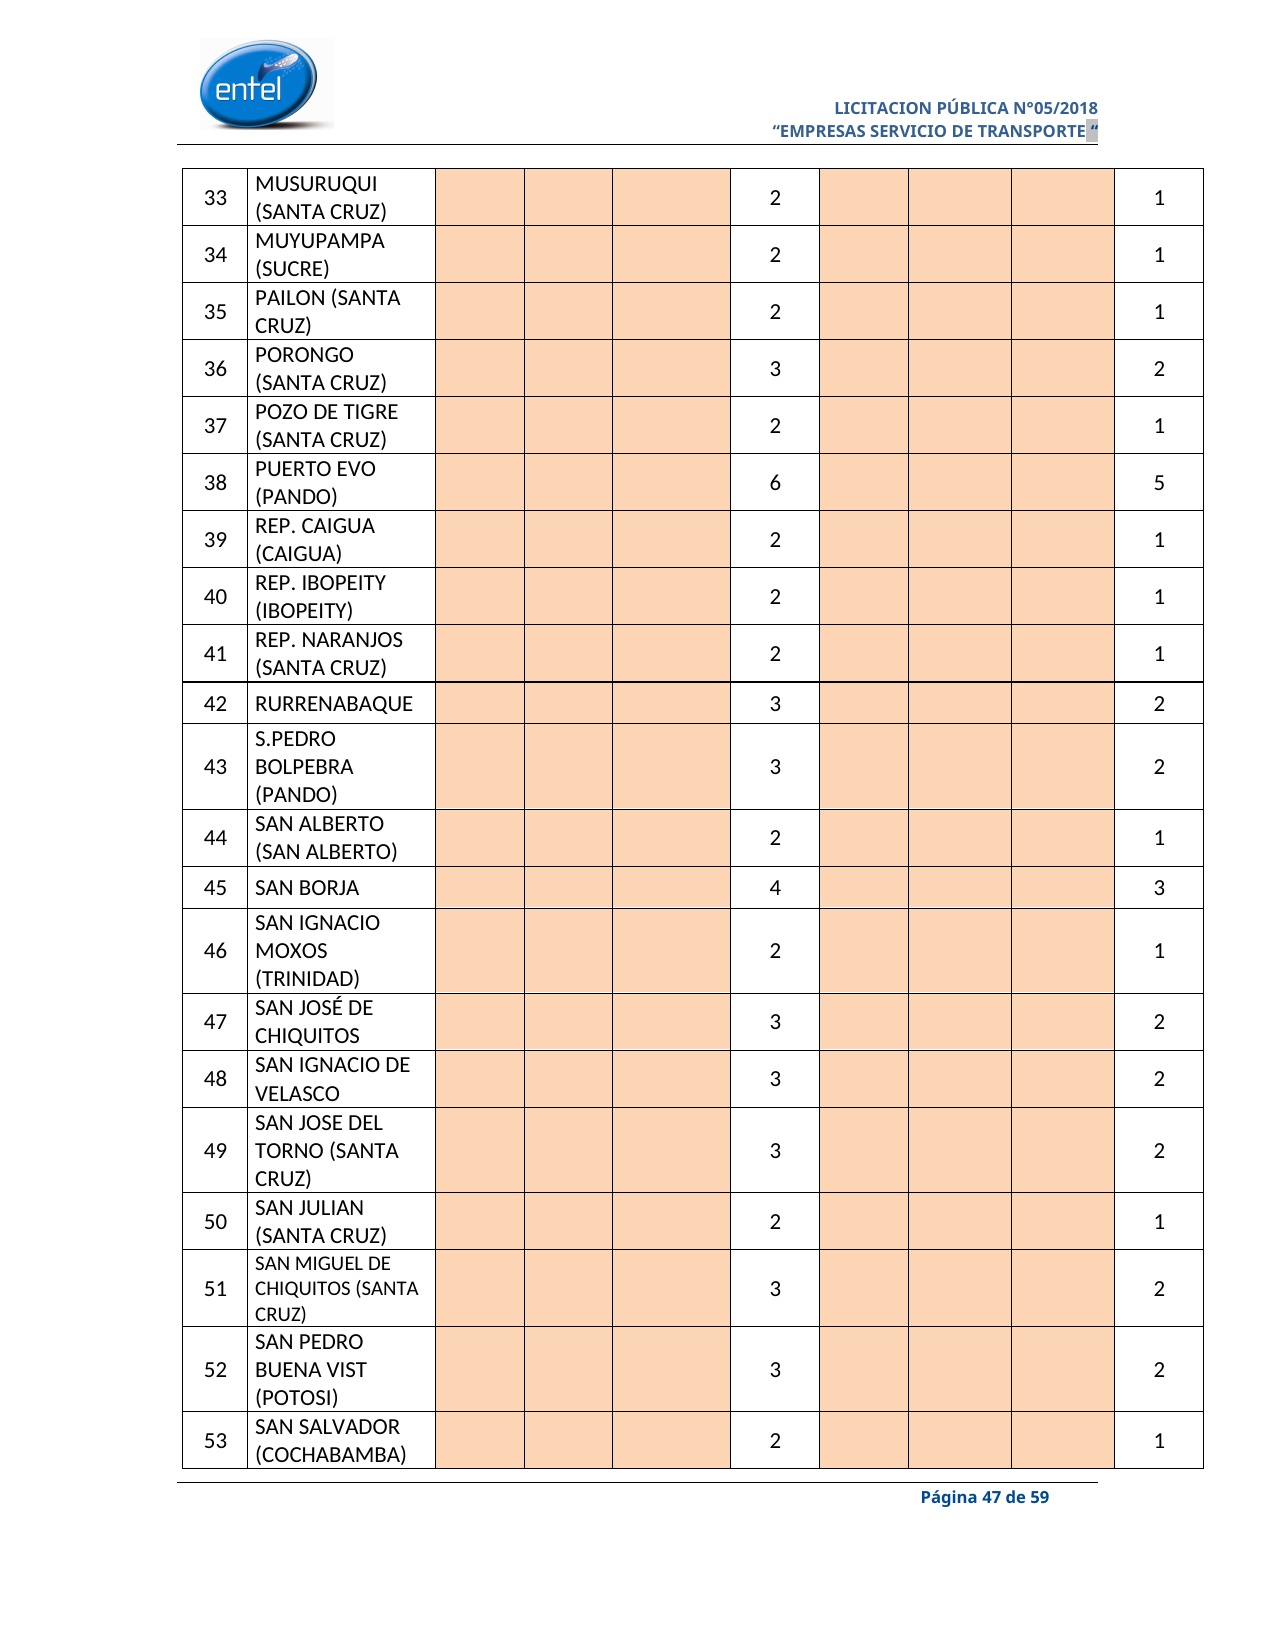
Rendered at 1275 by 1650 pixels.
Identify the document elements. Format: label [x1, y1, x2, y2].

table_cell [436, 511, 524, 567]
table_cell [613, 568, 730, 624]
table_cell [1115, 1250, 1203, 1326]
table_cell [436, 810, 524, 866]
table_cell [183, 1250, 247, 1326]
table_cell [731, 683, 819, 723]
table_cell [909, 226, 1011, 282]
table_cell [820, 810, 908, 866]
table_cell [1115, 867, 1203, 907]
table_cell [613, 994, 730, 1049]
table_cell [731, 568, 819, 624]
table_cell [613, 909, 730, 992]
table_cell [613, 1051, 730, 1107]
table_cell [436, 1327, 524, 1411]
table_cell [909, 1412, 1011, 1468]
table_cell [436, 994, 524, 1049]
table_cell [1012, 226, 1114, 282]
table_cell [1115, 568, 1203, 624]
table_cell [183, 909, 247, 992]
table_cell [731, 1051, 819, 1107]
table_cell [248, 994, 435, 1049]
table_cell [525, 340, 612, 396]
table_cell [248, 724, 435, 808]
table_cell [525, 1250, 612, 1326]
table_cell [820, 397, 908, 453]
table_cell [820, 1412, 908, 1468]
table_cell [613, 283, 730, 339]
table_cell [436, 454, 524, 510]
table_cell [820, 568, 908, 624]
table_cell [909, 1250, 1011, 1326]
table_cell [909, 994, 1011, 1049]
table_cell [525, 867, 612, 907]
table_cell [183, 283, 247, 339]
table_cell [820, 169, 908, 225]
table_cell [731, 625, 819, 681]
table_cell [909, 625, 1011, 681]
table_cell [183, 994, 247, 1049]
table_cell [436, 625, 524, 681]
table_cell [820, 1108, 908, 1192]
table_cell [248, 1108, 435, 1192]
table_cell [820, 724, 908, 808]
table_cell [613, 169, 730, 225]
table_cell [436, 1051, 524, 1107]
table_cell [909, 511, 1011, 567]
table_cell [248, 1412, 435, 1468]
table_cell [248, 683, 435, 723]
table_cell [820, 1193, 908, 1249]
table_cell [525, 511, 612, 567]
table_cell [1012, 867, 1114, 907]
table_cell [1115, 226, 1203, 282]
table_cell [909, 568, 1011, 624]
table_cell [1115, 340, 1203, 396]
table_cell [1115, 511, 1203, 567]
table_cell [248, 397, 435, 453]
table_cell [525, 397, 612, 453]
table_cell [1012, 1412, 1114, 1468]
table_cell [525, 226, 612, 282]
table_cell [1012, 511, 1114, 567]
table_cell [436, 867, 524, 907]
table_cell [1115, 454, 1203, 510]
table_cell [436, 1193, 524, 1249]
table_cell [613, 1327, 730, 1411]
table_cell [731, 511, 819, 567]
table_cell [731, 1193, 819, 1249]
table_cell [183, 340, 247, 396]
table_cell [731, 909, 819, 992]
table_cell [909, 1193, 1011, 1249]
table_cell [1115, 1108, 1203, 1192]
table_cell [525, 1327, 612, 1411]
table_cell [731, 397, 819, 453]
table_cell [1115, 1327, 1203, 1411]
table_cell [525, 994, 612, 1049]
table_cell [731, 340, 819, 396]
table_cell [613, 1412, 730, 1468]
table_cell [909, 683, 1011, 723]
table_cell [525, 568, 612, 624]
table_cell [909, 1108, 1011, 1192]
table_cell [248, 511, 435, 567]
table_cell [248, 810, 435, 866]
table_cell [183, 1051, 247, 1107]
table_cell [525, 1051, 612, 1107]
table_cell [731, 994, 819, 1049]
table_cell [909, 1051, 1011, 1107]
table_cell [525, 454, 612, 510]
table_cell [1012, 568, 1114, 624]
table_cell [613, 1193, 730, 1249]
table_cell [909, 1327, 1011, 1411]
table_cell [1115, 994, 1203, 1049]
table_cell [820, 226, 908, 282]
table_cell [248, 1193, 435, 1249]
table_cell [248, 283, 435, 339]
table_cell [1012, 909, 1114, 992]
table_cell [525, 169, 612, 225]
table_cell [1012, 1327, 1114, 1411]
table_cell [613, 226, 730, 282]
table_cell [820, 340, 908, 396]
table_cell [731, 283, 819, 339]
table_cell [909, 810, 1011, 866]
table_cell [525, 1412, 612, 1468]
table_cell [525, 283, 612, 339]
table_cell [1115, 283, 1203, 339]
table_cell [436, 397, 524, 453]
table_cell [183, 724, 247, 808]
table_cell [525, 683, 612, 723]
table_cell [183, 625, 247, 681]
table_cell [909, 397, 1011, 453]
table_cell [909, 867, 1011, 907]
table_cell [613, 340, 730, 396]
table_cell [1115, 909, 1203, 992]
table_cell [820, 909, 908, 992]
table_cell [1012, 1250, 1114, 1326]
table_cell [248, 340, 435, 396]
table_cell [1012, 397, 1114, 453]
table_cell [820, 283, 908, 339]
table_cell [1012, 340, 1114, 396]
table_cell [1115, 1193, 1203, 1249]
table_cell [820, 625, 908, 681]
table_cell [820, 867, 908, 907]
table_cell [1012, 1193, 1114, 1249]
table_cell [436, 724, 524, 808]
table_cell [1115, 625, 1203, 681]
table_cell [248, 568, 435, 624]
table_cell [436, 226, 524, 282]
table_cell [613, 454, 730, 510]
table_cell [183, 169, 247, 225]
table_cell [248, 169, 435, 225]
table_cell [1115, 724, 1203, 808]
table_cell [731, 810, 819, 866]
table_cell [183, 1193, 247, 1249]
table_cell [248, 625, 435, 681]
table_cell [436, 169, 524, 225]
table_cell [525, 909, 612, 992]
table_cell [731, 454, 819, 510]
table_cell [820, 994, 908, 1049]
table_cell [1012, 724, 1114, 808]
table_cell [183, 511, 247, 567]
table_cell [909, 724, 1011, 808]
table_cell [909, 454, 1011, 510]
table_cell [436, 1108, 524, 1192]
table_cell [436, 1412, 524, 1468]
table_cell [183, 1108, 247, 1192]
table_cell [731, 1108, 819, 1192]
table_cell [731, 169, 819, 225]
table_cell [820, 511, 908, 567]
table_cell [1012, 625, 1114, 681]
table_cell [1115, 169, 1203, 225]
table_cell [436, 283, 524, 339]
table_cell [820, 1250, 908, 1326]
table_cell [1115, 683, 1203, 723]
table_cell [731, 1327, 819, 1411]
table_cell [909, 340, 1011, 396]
picture [199, 38, 335, 130]
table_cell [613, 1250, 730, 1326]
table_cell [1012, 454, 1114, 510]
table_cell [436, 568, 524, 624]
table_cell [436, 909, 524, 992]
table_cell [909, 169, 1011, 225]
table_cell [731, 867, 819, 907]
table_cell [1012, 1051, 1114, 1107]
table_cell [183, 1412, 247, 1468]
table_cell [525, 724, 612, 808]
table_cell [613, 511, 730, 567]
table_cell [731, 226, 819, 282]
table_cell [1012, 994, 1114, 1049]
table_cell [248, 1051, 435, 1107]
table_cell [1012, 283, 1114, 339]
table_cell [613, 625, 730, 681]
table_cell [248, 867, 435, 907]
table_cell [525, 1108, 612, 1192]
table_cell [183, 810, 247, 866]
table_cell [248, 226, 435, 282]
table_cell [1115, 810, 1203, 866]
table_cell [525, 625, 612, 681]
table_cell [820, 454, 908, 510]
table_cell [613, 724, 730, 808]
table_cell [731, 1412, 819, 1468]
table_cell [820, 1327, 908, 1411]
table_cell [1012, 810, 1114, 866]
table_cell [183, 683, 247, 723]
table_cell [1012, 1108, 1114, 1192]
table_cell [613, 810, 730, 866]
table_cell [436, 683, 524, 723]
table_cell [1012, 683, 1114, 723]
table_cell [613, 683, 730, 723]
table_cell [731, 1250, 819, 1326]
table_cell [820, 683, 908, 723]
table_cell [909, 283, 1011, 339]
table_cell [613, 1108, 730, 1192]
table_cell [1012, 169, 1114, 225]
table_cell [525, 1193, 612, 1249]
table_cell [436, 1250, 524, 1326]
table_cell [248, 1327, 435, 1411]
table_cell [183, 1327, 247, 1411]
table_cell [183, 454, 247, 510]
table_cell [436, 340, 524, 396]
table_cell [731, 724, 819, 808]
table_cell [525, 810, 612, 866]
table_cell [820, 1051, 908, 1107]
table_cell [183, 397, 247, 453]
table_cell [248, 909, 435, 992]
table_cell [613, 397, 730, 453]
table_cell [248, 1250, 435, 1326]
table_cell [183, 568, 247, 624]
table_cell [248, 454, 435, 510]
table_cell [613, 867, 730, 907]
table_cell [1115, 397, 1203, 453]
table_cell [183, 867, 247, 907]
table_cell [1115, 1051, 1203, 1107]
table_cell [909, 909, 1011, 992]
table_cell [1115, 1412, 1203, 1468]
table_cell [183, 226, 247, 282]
